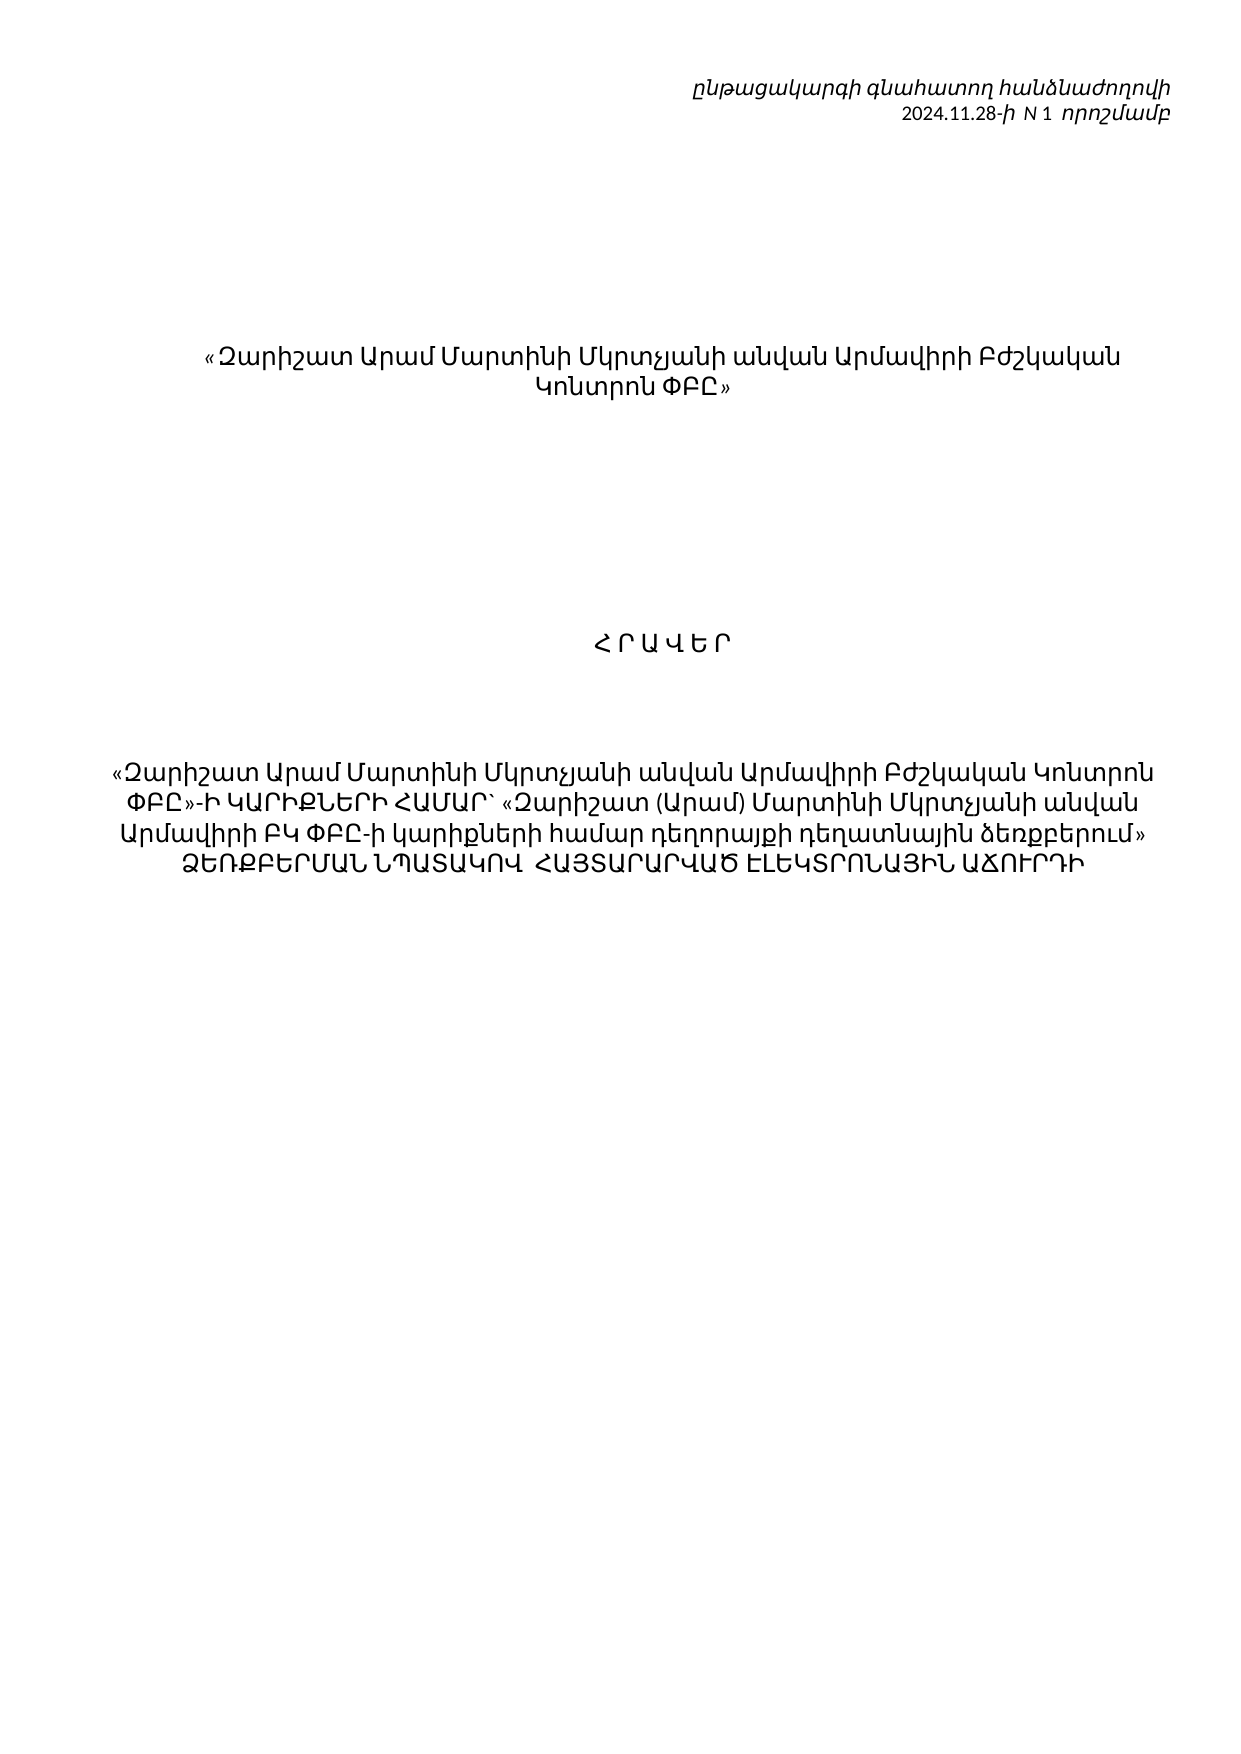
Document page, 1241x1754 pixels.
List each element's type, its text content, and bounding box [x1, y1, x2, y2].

text « Զարիշատ Արամ Մարտինի Մկրտչյանի անվան Արմավիրի Բժշկական Կոնտրոն ՓԲԸ» [94, 341, 1172, 402]
text Հ Ր Ա Վ Ե Ր [94, 628, 1172, 658]
text ընթացակարգի գնահատող հանձնաժողովի [94, 75, 1171, 100]
text 2024.11.28 -ի N 1 որոշմամբ [94, 100, 1171, 126]
text «Զարիշատ Արամ Մարտինի Մկրտչյանի անվան Արմավիրի Բժշկական Կոնտրոն ՓԲԸ»-Ի ԿԱՐԻՔՆԵՐԻ ՀԱՄԱՐ` «Զարիշատ (Արամ) Մարտինի Մկրտչյանի անվան Արմավիրի ԲԿ ՓԲԸ-ի կարիքների համար դեղորայքի դեղատնային ձեռքբերում» ՁԵՌՔԲԵՐՄԱՆ ՆՊԱՏԱԿՈՎ ՀԱՅՏԱՐԱՐՎԱԾ ԷԼԵԿՏՐՈՆԱՅԻՆ ԱՃՈՒՐԴԻ [94, 757, 1172, 879]
